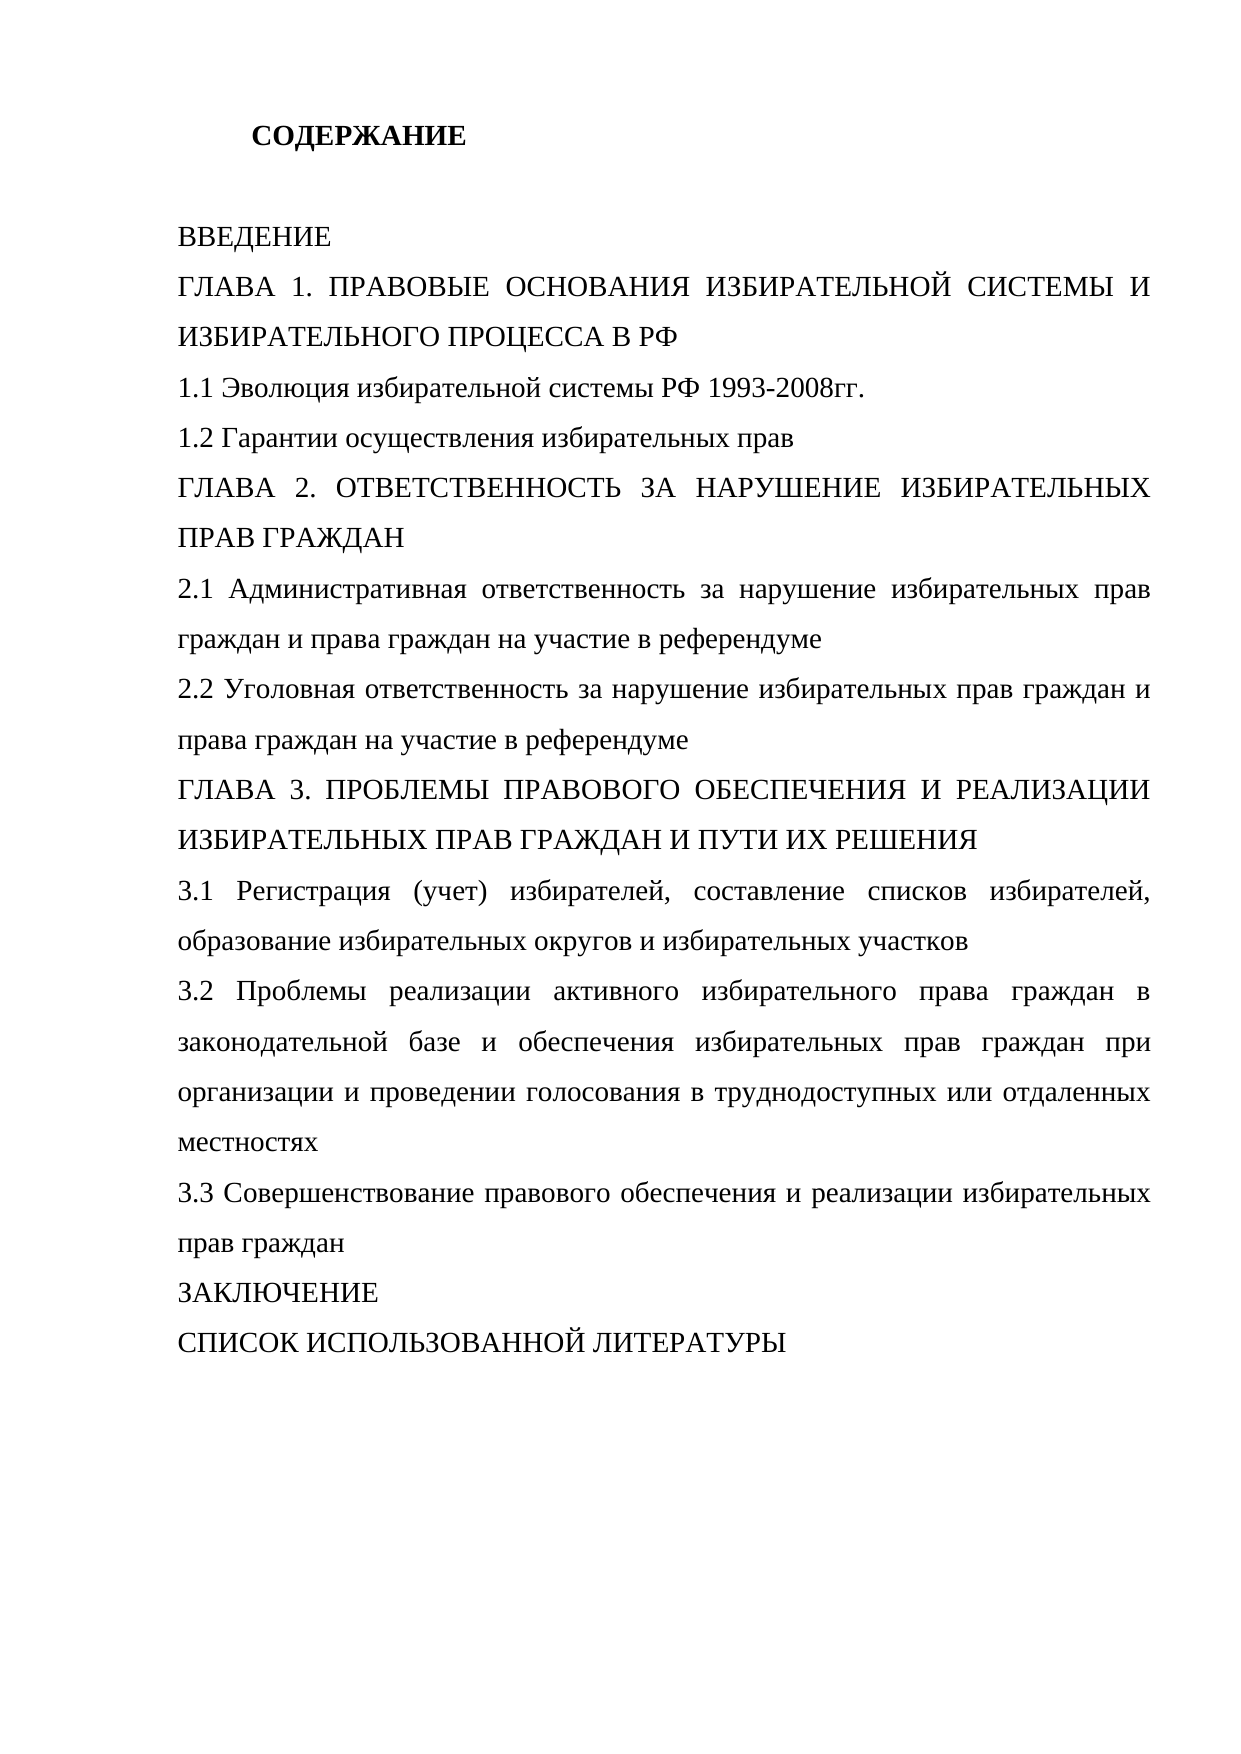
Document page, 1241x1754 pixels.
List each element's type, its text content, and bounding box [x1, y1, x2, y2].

text 3.1 Регистрация (учет) избирателей, составление списков избирателей, образование избирательных округов и избирательных участков [177, 873, 1152, 957]
text ЗАКЛЮЧЕНИЕ [177, 1275, 1152, 1309]
text СПИСОК ИСПОЛЬЗОВАННОЙ ЛИТЕРАТУРЫ [177, 1326, 1152, 1359]
text СОДЕРЖАНИЕ [177, 118, 1152, 152]
text 1.2 Гарантии осуществления избирательных прав [177, 420, 1152, 453]
text 3.2 Проблемы реализации активного избирательного права граждан в законодательной базе и обеспечения избирательных прав граждан при организации и проведении голосования в труднодоступных или отдаленных местностях [177, 973, 1152, 1158]
text ГЛАВА 2. ОТВЕТСТВЕННОСТЬ ЗА НАРУШЕНИЕ ИЗБИРАТЕЛЬНЫХ ПРАВ ГРАЖДАН [177, 470, 1152, 554]
text 1.1 Эволюция избирательной системы РФ 1993-2008гг. [177, 370, 1152, 403]
text 2.1 Административная ответственность за нарушение избирательных прав граждан и права граждан на участие в референдуме [177, 571, 1152, 655]
text ГЛАВА 3. ПРОБЛЕМЫ ПРАВОВОГО ОБЕСПЕЧЕНИЯ И РЕАЛИЗАЦИИ ИЗБИРАТЕЛЬНЫХ ПРАВ ГРАЖДАН И ПУТИ ИХ РЕШЕНИЯ [177, 772, 1152, 856]
text 3.3 Совершенствование правового обеспечения и реализации избирательных прав граждан [177, 1175, 1152, 1258]
text 2.2 Уголовная ответственность за нарушение избирательных прав граждан и права граждан на участие в референдуме [177, 672, 1152, 755]
text ВВЕДЕНИЕ [177, 219, 1152, 252]
text ГЛАВА 1. ПРАВОВЫЕ ОСНОВАНИЯ ИЗБИРАТЕЛЬНОЙ СИСТЕМЫ И ИЗБИРАТЕЛЬНОГО ПРОЦЕССА В РФ [177, 269, 1152, 353]
